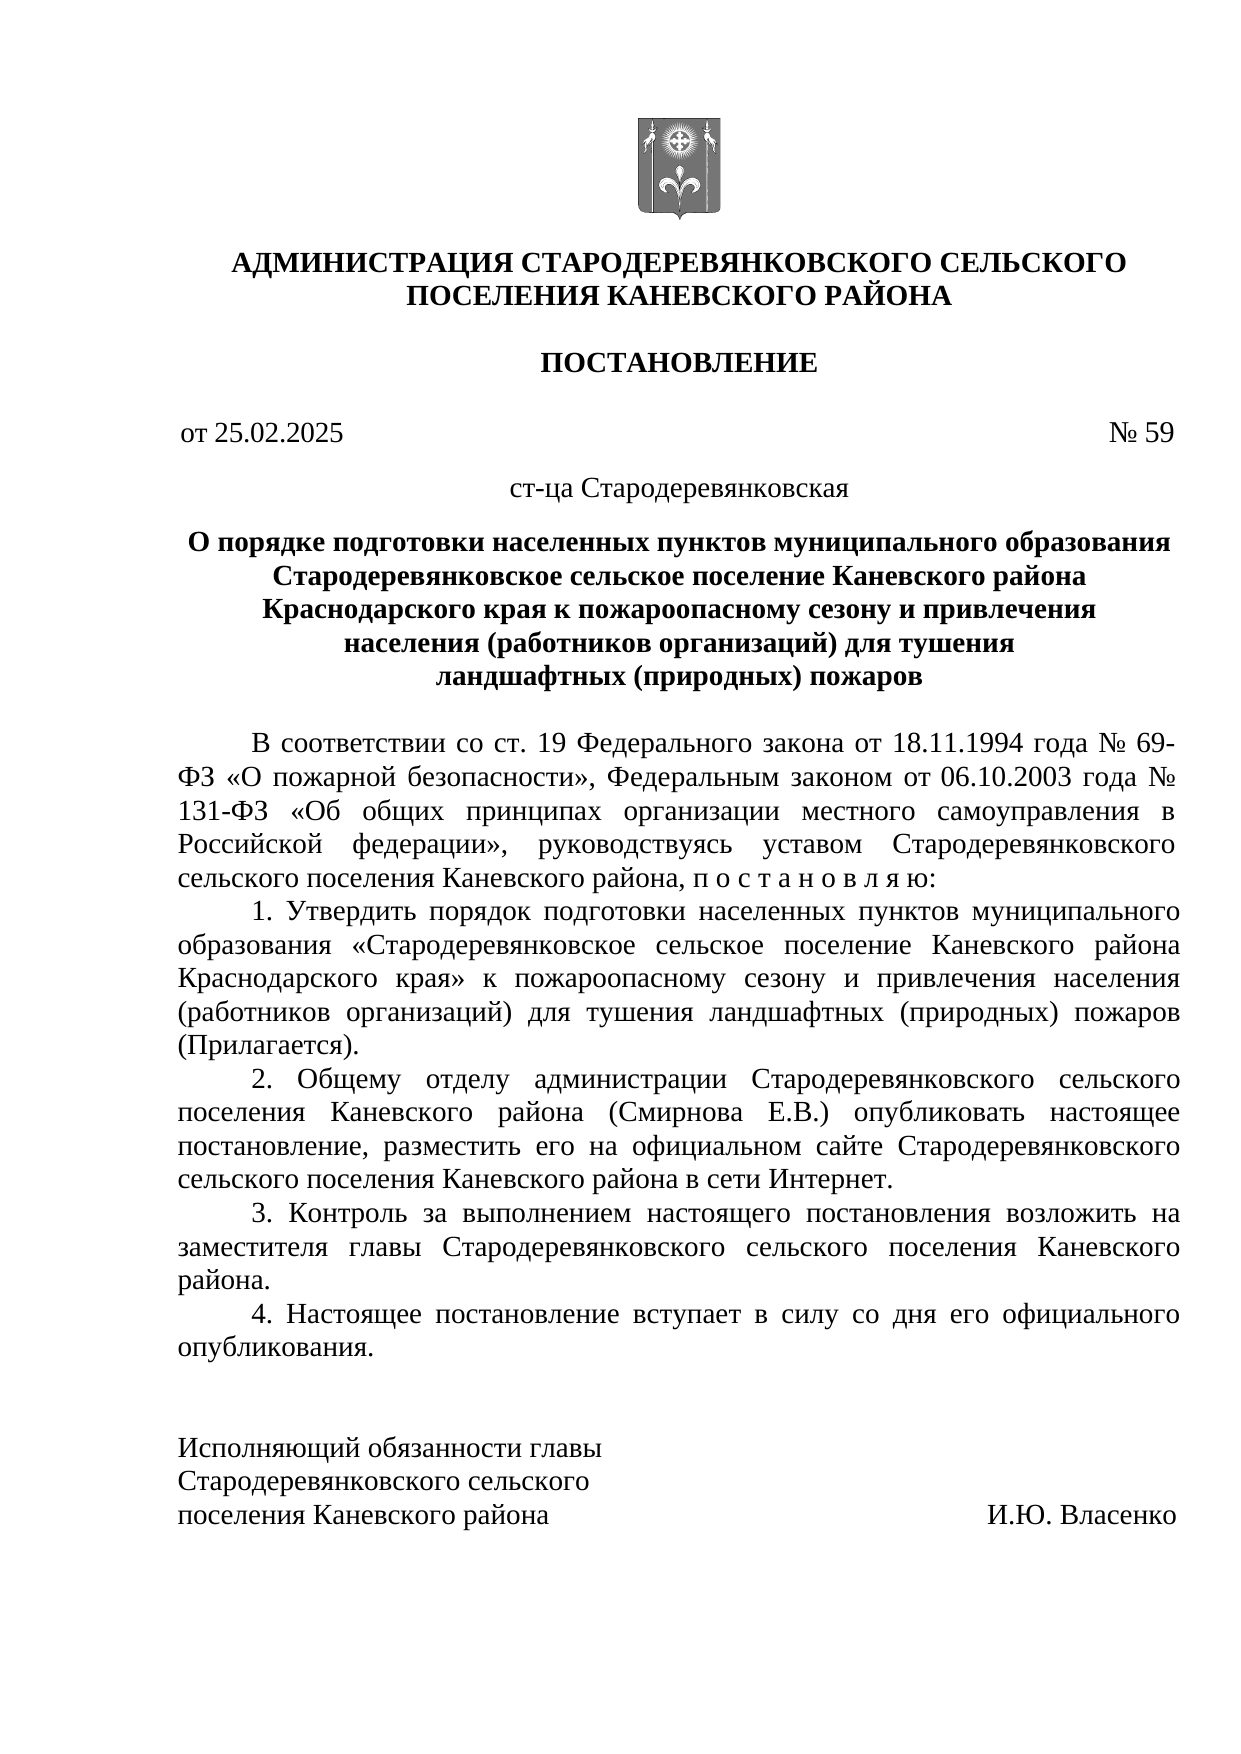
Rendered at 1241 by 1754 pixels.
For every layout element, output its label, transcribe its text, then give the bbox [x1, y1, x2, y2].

text ландшафтных (природных) пожаров [177, 658, 1181, 692]
text 1. Утвердить порядок подготовки населенных пунктов муниципального образования «Стародеревянковское сельское поселение Каневского района Краснодарского края» к пожароопасному сезону и привлечения населения (работников организаций) для тушения ландшафтных (природных) пожаров (Прилагается). [177, 893, 1181, 1061]
text В соответствии со ст. 19 Федерального закона от 18.11.1994 года № 69-ФЗ «О пожарной безопасности», Федеральным законом от 06.10.2003 года № 131-ФЗ «Об общих принципах организации местного самоуправления в Российской федерации», руководствуясь уставом Стародеревянковского сельского поселения Каневского района, п о с т а н о в л я ю: [177, 726, 1176, 893]
text поселения Каневского района И.Ю. Власенко [177, 1497, 1181, 1531]
text ПОСТАНОВЛЕНИЕ [177, 345, 1181, 379]
text О порядке подготовки населенных пунктов муниципального образования Стародеревянковское сельское поселение Каневского района Краснодарского края к пожароопасному сезону и привлечения [177, 524, 1181, 625]
text АДМИНИСТРАЦИЯ СТАРОДЕРЕВЯНКОВСКОГО СЕЛЬСКОГО [177, 245, 1181, 278]
text населения (работников организаций) для тушения [177, 625, 1181, 658]
picture [638, 118, 721, 220]
text Стародеревянковского сельского [177, 1463, 1181, 1497]
text 2. Общему отделу администрации Стародеревянковского сельского поселения Каневского района (Смирнова Е.В.) опубликовать настоящее постановление, разместить его на официальном сайте Стародеревянковского сельского поселения Каневского района в сети Интернет. [177, 1061, 1181, 1195]
text от 25.02.2025 № 59 [180, 414, 1181, 449]
text 4. Настоящее постановление вступает в силу со дня его официального опубликования. [177, 1296, 1181, 1363]
text ПОСЕЛЕНИЯ КАНЕВСКОГО РАЙОНА [177, 278, 1181, 312]
text ст-ца Стародеревянковская [177, 470, 1181, 503]
text 3. Контроль за выполнением настоящего постановления возложить на заместителя главы Стародеревянковского сельского поселения Каневского района. [177, 1195, 1181, 1296]
text Исполняющий обязанности главы [177, 1430, 1181, 1463]
